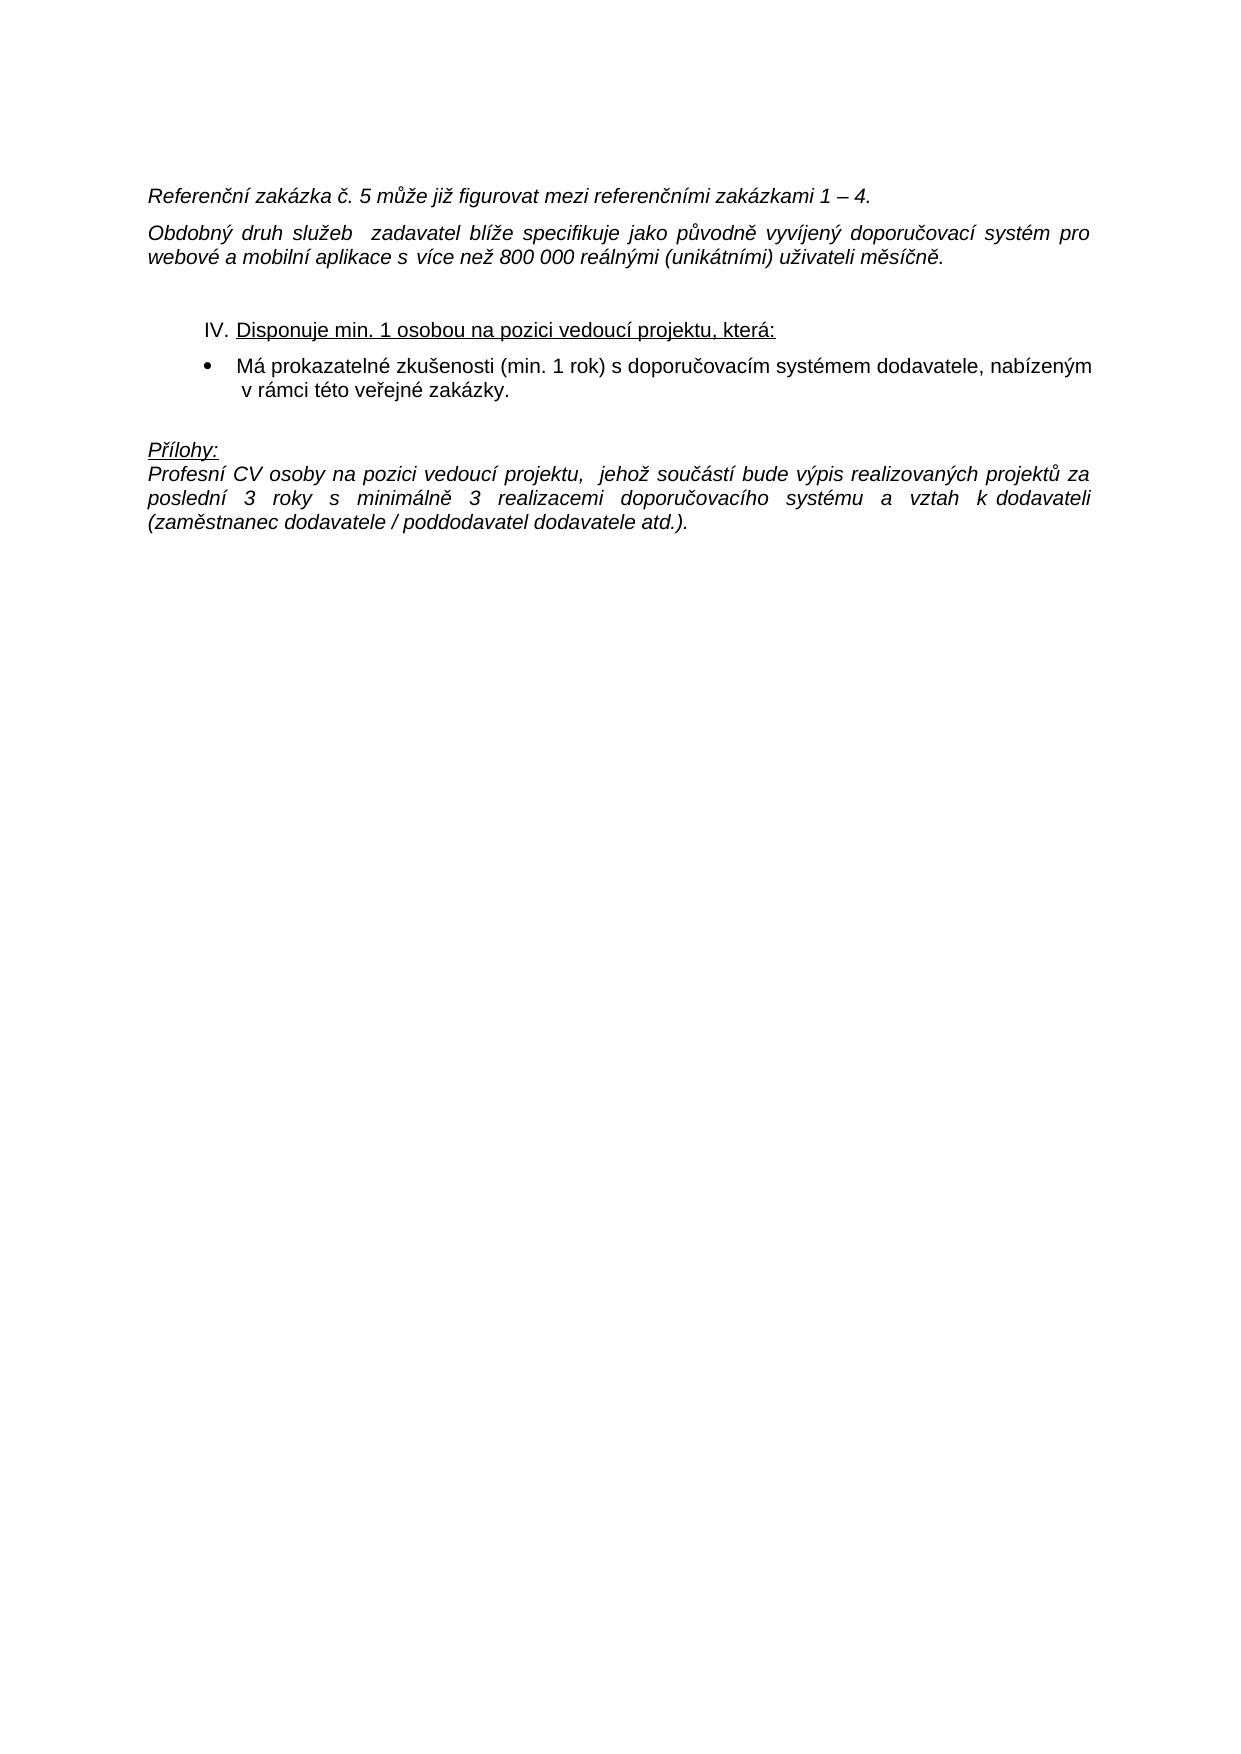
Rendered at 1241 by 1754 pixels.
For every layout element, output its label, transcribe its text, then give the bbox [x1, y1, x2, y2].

list Disponuje min. 1 osobou na pozici vedoucí projektu, která: [204, 317, 1093, 341]
text Profesní CV osoby na pozici vedoucí projektu, jehož součástí bude výpis realizovaných projektů za poslední 3 roky s minimálně 3 realizacemi doporučovacího systému a vztah k dodavateli (zaměstnanec dodavatele / poddodavatel dodavatele atd.). [148, 462, 1093, 534]
text Obdobný druh služeb zadavatel blíže specifikuje jako původně vyvíjený doporučovací systém pro webové a mobilní aplikace s více než 800 000 reálnými (unikátními) uživateli měsíčně. [148, 221, 1093, 268]
text Referenční zakázka č. 5 může již figurovat mezi referenčními zakázkami 1 – 4. [148, 184, 1093, 208]
list Přílohy: [148, 438, 1093, 462]
list Má prokazatelné zkušenosti (min. 1 rok) s doporučovacím systémem dodavatele, nabízeným v rámci této veřejné zakázky. [204, 354, 1093, 402]
